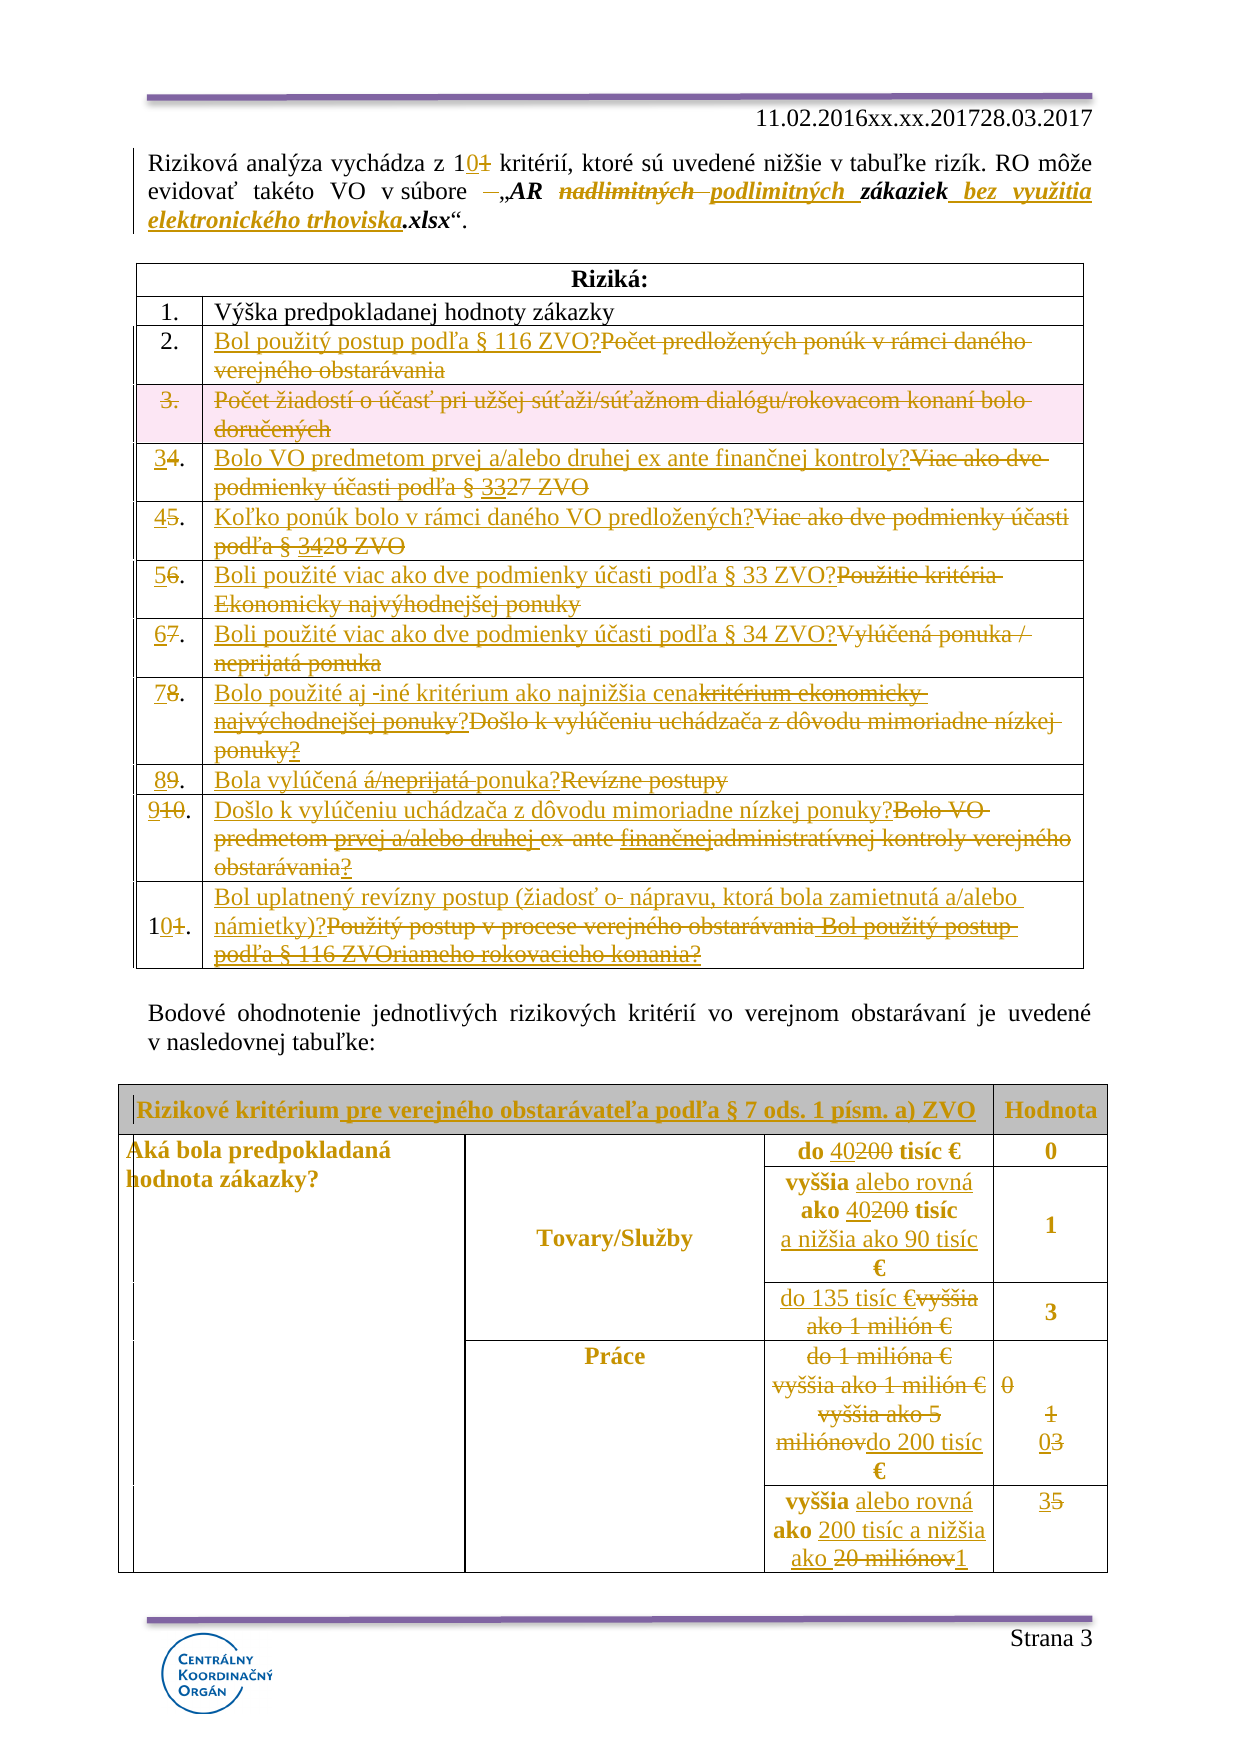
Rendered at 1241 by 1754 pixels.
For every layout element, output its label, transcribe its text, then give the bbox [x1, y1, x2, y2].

table_cell . [137, 502, 202, 559]
text Bodové ohodnotenie jednotlivých rizikových kritérií vo verejnom obstarávaní je uvedené v nasledovnej tabuľke: [148, 998, 1092, 1056]
table_cell [203, 765, 1083, 794]
table_cell 1 [994, 1167, 1107, 1282]
table_header Rizikové kritérium [119, 1085, 993, 1134]
table_cell [203, 444, 1083, 501]
table_cell vyššia ako tisíc € [765, 1167, 993, 1282]
table_cell . [137, 678, 202, 764]
table_cell 3 [994, 1283, 1107, 1340]
text Riziková analýza vychádza z 1 kritérií, ktoré sú uvedené nižšie v tabuľke rizík. RO môže evidovať takéto VO v súbore „AR zákaziek.xlsx“. [148, 148, 1092, 234]
table_cell [203, 678, 1083, 764]
table_cell . [137, 619, 202, 677]
table_cell Výška predpokladanej hodnoty zákazky [203, 297, 1083, 325]
table_cell 1. [137, 882, 202, 968]
table_cell . [137, 765, 202, 794]
table_cell 0 [994, 1135, 1107, 1166]
table_cell [203, 502, 1083, 559]
table_header Riziká: [137, 264, 1083, 296]
table_cell [203, 326, 1083, 384]
table_cell [203, 561, 1083, 618]
table_cell . [137, 561, 202, 618]
table_cell vyššia ako € [765, 1486, 993, 1572]
table_cell Tovary/Služby [466, 1135, 764, 1340]
table_cell . [137, 444, 202, 501]
table_cell [203, 619, 1083, 677]
table_cell € [765, 1341, 993, 1485]
table_cell [994, 1341, 1107, 1485]
table_cell [765, 1283, 993, 1340]
table_cell [203, 795, 1083, 881]
table_cell [203, 882, 1083, 968]
table_cell do tisíc € [765, 1135, 993, 1166]
table_cell 2. [137, 326, 202, 384]
picture [159, 1631, 272, 1713]
table_header Hodnota [994, 1085, 1107, 1134]
table_cell Práce [466, 1341, 764, 1572]
table_cell . [137, 795, 202, 881]
table_cell [994, 1486, 1107, 1572]
table_cell Aká bola predpokladaná hodnota zákazky? [119, 1135, 464, 1572]
table_cell 1. [137, 297, 202, 325]
